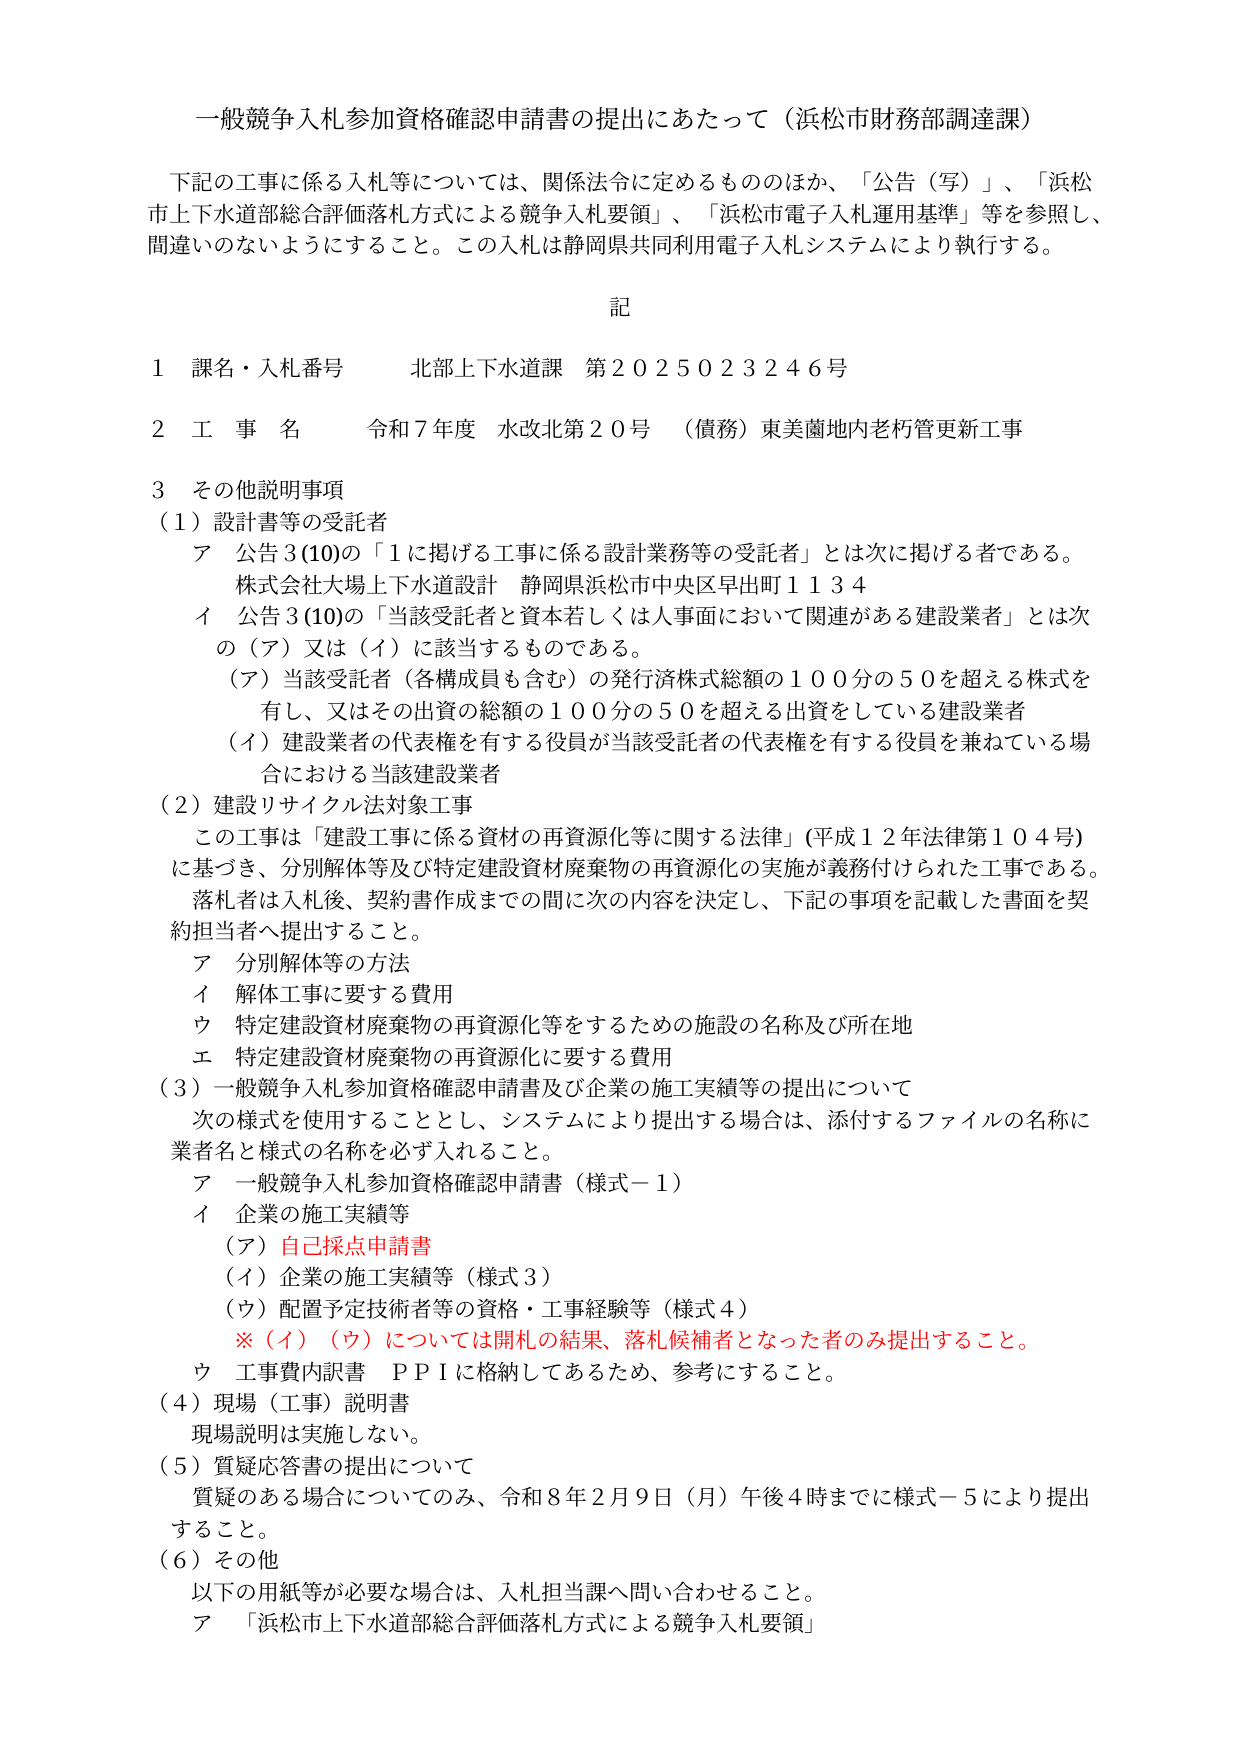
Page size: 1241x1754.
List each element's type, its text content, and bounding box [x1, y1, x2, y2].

text 落札者は入札後、契約書作成までの間に次の内容を決定し、下記の事項を記載した書面を契約担当者へ提出すること。 [171, 883, 1092, 946]
text （ア）当該受託者（各構成員も含む）の発行済株式総額の１００分の５０を超える株式を有し、又はその出資の総額の１００分の５０を超える出資をしている建設業者 [217, 662, 1092, 725]
text イ 公告３(10)の「当該受託者と資本若しくは人事面において関連がある建設業者」とは次の（ア）又は（イ）に該当するものである。 [194, 599, 1092, 662]
text ウ 工事費内訳書 ＰＰＩに格納してあるため、参考にすること。 [148, 1355, 1092, 1386]
text （４）現場（工事）説明書 [148, 1386, 1092, 1418]
text 株式会社大場上下水道設計 静岡県浜松市中央区早出町１１３４ [148, 568, 1092, 599]
text （２）建設リサイクル法対象工事 [148, 788, 1092, 820]
text （１）設計書等の受託者 [148, 505, 1092, 536]
text （ウ）配置予定技術者等の資格・工事経験等（様式４） [148, 1292, 1092, 1323]
text ウ 特定建設資材廃棄物の再資源化等をするための施設の名称及び所在地 [148, 1009, 1092, 1040]
text （６）その他 [148, 1543, 1092, 1575]
text この工事は「建設工事に係る資材の再資源化等に関する法律」(平成１２年法律第１０４号)に基づき、分別解体等及び特定建設資材廃棄物の再資源化の実施が義務付けられた工事である。 [171, 820, 1092, 883]
text ３ その他説明事項 [148, 473, 1092, 505]
text （５）質疑応答書の提出について [148, 1449, 1092, 1481]
text （イ）企業の施工実績等（様式３） [148, 1260, 1092, 1292]
text 現場説明は実施しない。 [148, 1418, 1092, 1449]
text 以下の用紙等が必要な場合は、入札担当課へ問い合わせること。 [148, 1575, 1092, 1606]
text エ 特定建設資材廃棄物の再資源化に要する費用 [148, 1040, 1092, 1072]
text ア 一般競争入札参加資格確認申請書（様式－１） [148, 1166, 1092, 1197]
text ア 公告３(10)の「１に掲げる工事に係る設計業務等の受託者」とは次に掲げる者である。 [191, 536, 1092, 568]
text イ 解体工事に要する費用 [148, 977, 1092, 1009]
text （ア）自己採点申請書 [148, 1229, 1092, 1260]
text 記 [148, 290, 1092, 321]
text 次の様式を使用することとし、システムにより提出する場合は、添付するファイルの名称に業者名と様式の名称を必ず入れること。 [171, 1103, 1092, 1166]
text 下記の工事に係る入札等については、関係法令に定めるもののほか、「公告（写）」、「浜松市上下水道部総合評価落札方式による競争入札要領」、「浜松市電子入札運用基準」等を参照し、間違いのないようにすること。この入札は静岡県共同利用電子入札システムにより執行する。 [148, 166, 1092, 260]
text １ 課名・入札番号 北部上下水道課 第２０２５０２３２４６号 [148, 351, 1092, 382]
text ア 「浜松市上下水道部総合評価落札方式による競争入札要領」 [148, 1606, 1092, 1638]
text （３）一般競争入札参加資格確認申請書及び企業の施工実績等の提出について [148, 1072, 1092, 1103]
text 一般競争入札参加資格確認申請書の提出にあたって（浜松市財務部調達課） [148, 100, 1092, 136]
text 質疑のある場合についてのみ、令和８年２月９日（月）午後４時までに様式－５により提出すること。 [171, 1481, 1092, 1543]
text ※（イ）（ウ）については開札の結果、落札候補者となった者のみ提出すること。 [148, 1323, 1092, 1355]
text ２ 工事名 令和７年度 水改北第２０号 （債務）東美薗地内老朽管更新工事 [148, 412, 1092, 444]
text イ 企業の施工実績等 [148, 1197, 1092, 1229]
text （イ）建設業者の代表権を有する役員が当該受託者の代表権を有する役員を兼ねている場合における当該建設業者 [217, 725, 1092, 788]
text ア 分別解体等の方法 [148, 946, 1092, 977]
